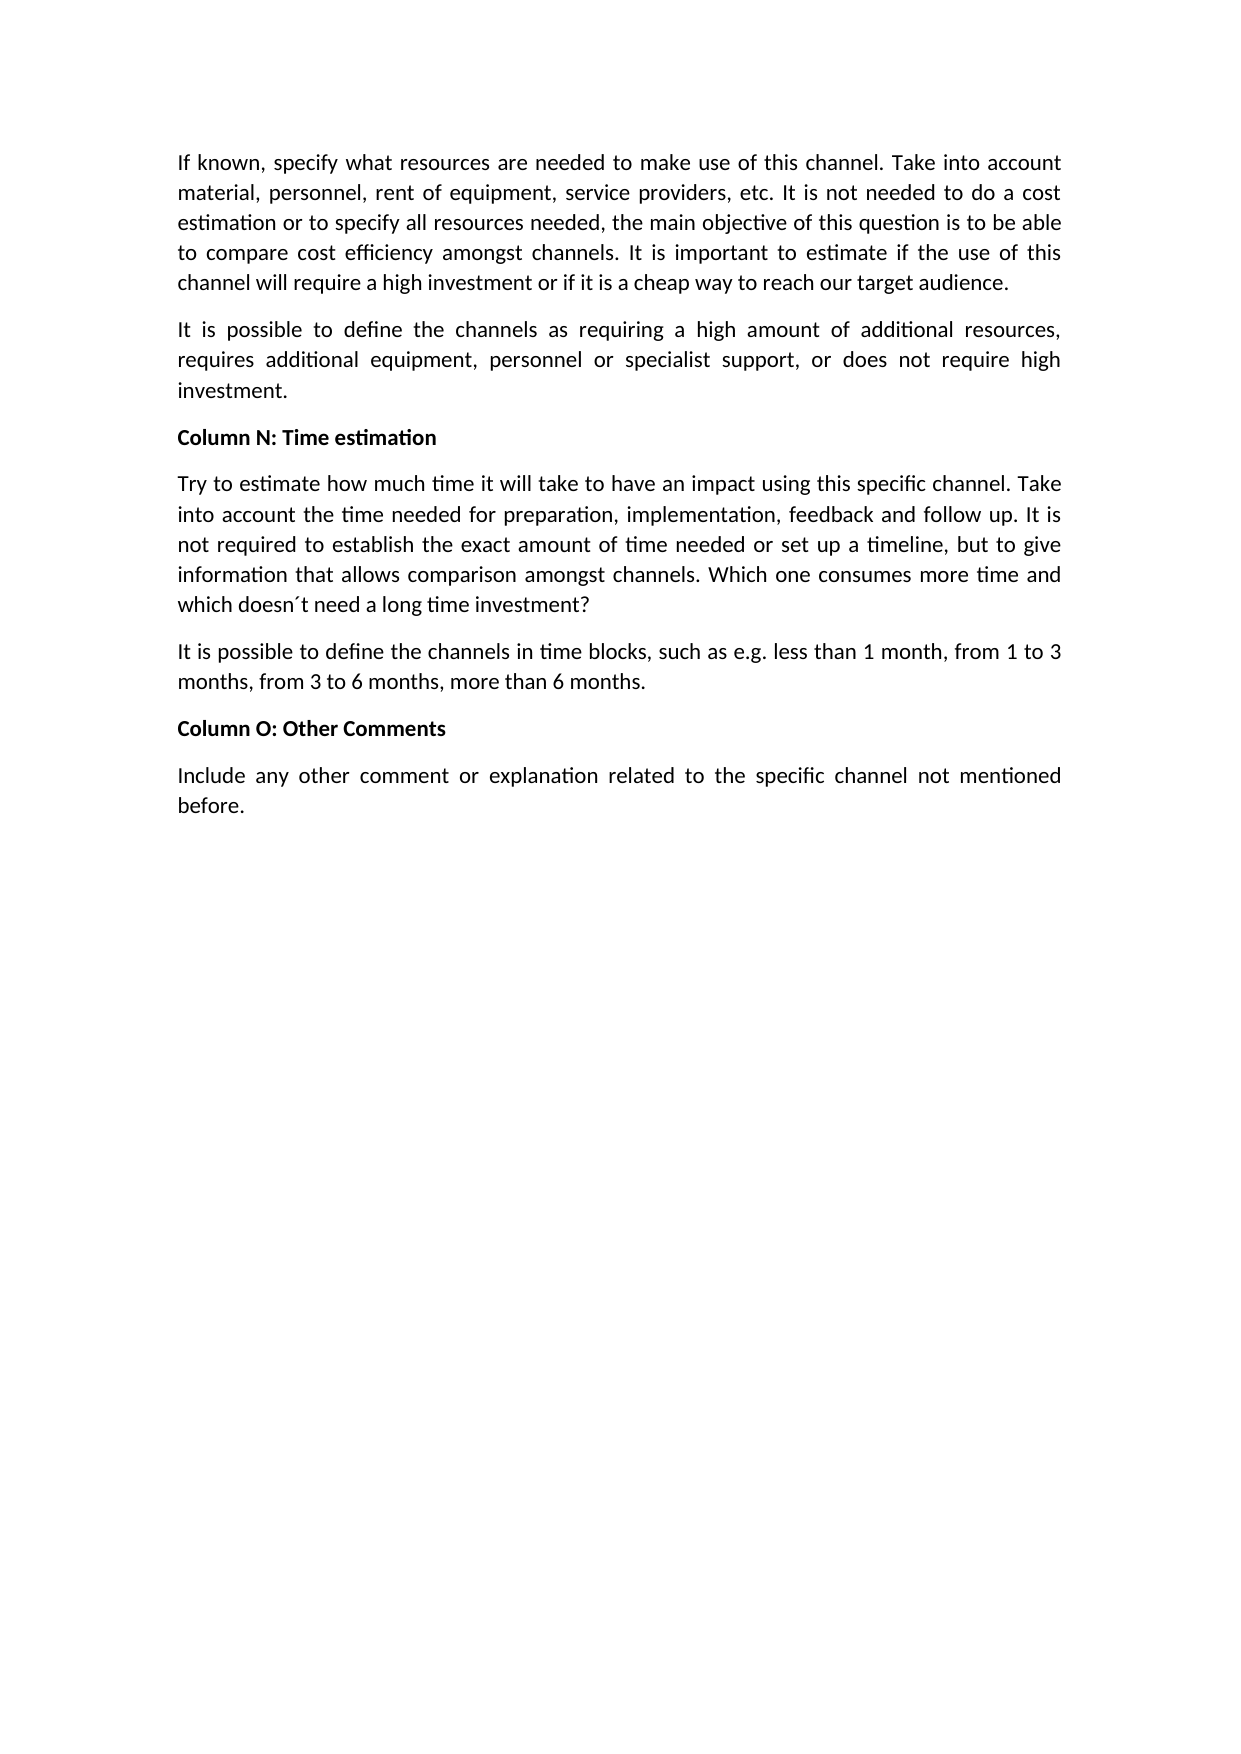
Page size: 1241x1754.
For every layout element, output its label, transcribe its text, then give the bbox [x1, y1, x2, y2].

text Include any other comment or explanation related to the specific channel not mentioned before. [177, 761, 1063, 819]
text Column O: Other Comments [177, 714, 1063, 742]
text Column N: Time estimation [177, 423, 1063, 451]
text If known, specify what resources are needed to make use of this channel. Take into account material, personnel, rent of equipment, service providers, etc. It is not needed to do a cost estimation or to specify all resources needed, the main objective of this question is to be able to compare cost efficiency amongst channels. It is important to estimate if the use of this channel will require a high investment or if it is a cheap way to reach our target audience. [177, 148, 1063, 296]
text It is possible to define the channels as requiring a high amount of additional resources, requires additional equipment, personnel or specialist support, or does not require high investment. [177, 315, 1063, 404]
text It is possible to define the channels in time blocks, such as e.g. less than 1 month, from 1 to 3 months, from 3 to 6 months, more than 6 months. [177, 637, 1063, 695]
text Try to estimate how much time it will take to have an impact using this specific channel. Take into account the time needed for preparation, implementation, feedback and follow up. It is not required to establish the exact amount of time needed or set up a timeline, but to give information that allows comparison amongst channels. Which one consumes more time and which doesn´t need a long time investment? [177, 469, 1063, 618]
